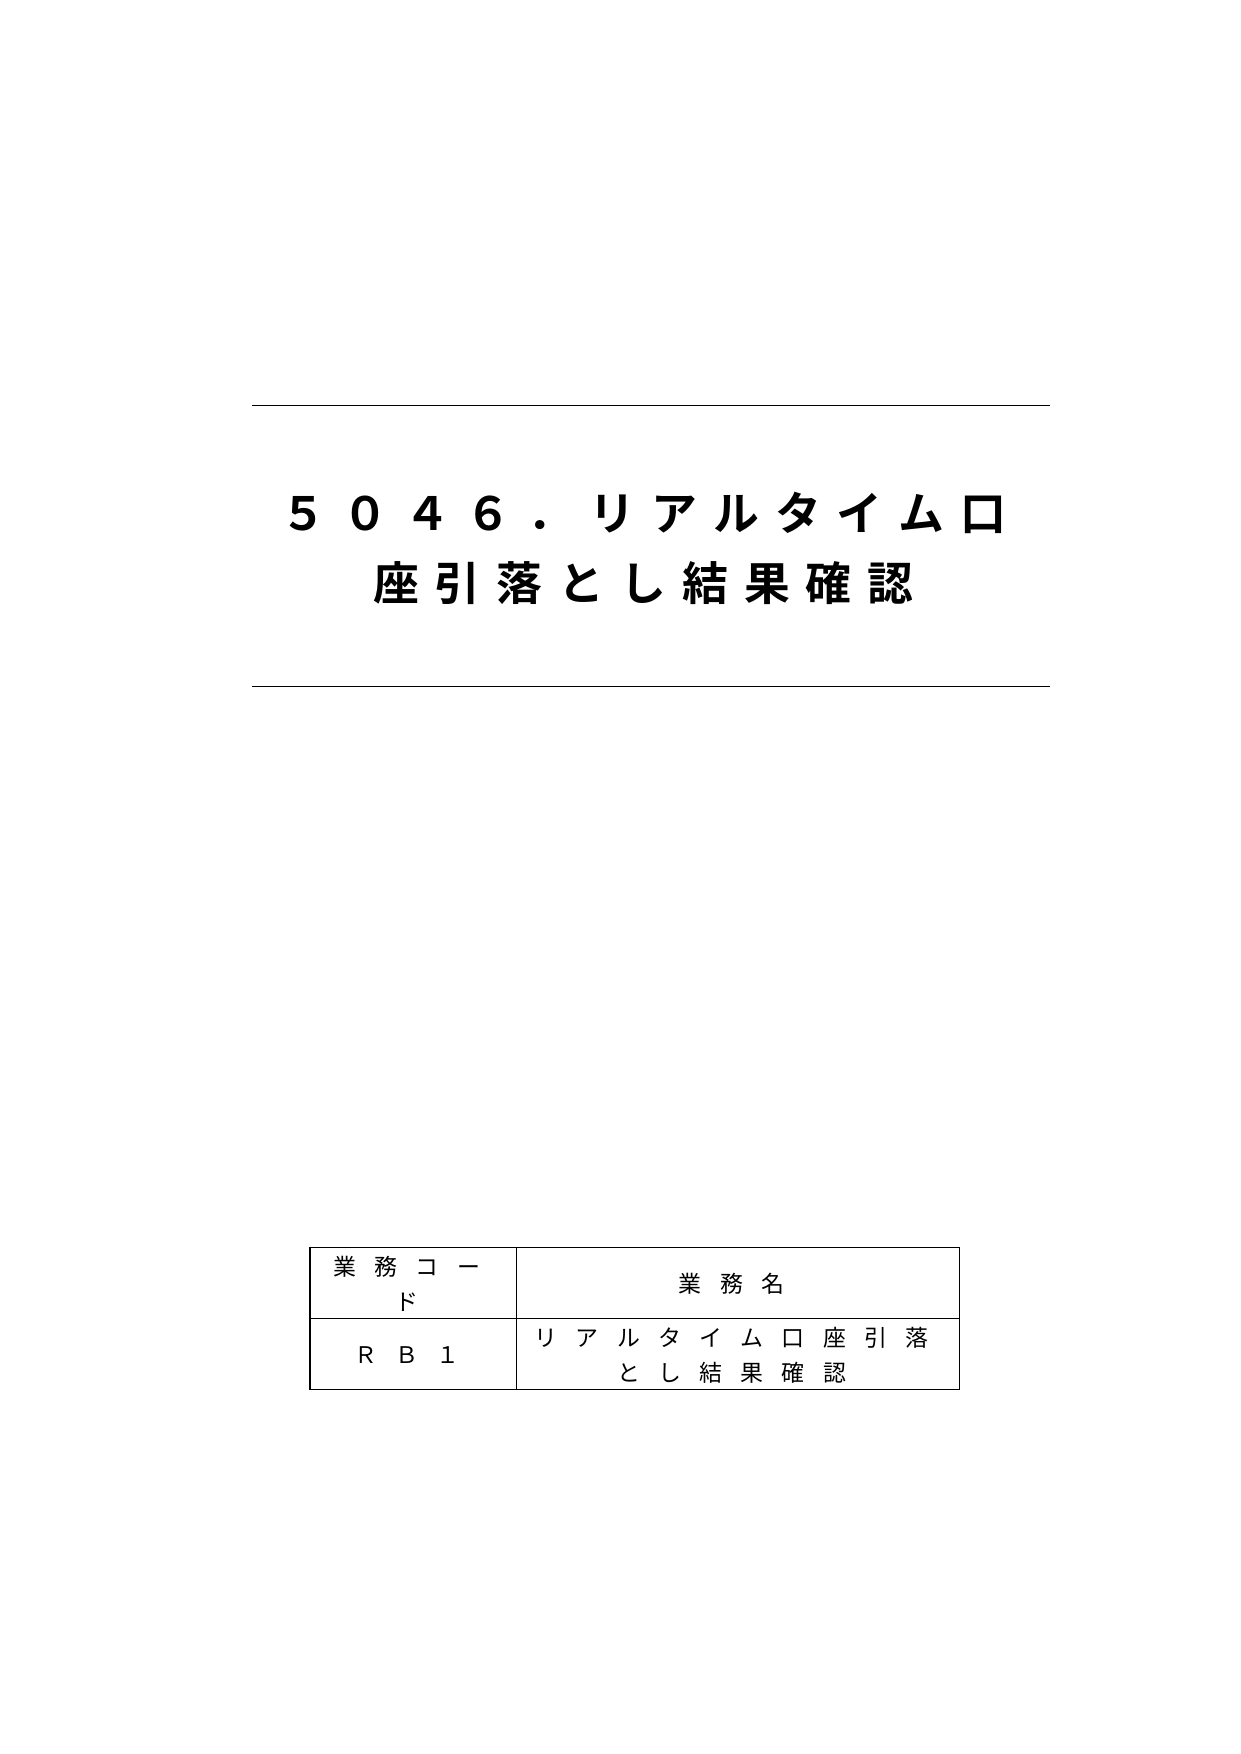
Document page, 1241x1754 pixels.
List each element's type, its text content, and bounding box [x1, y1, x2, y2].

table_header 業務コード [311, 1248, 516, 1318]
table_header 業務名 [517, 1248, 959, 1318]
table_header ５０４６．リアルタイム口座引落とし結果確認 [252, 406, 1049, 686]
table_cell ＲＢ１ [311, 1319, 516, 1389]
table_cell リアルタイム口座引落とし結果確認 [517, 1319, 959, 1389]
